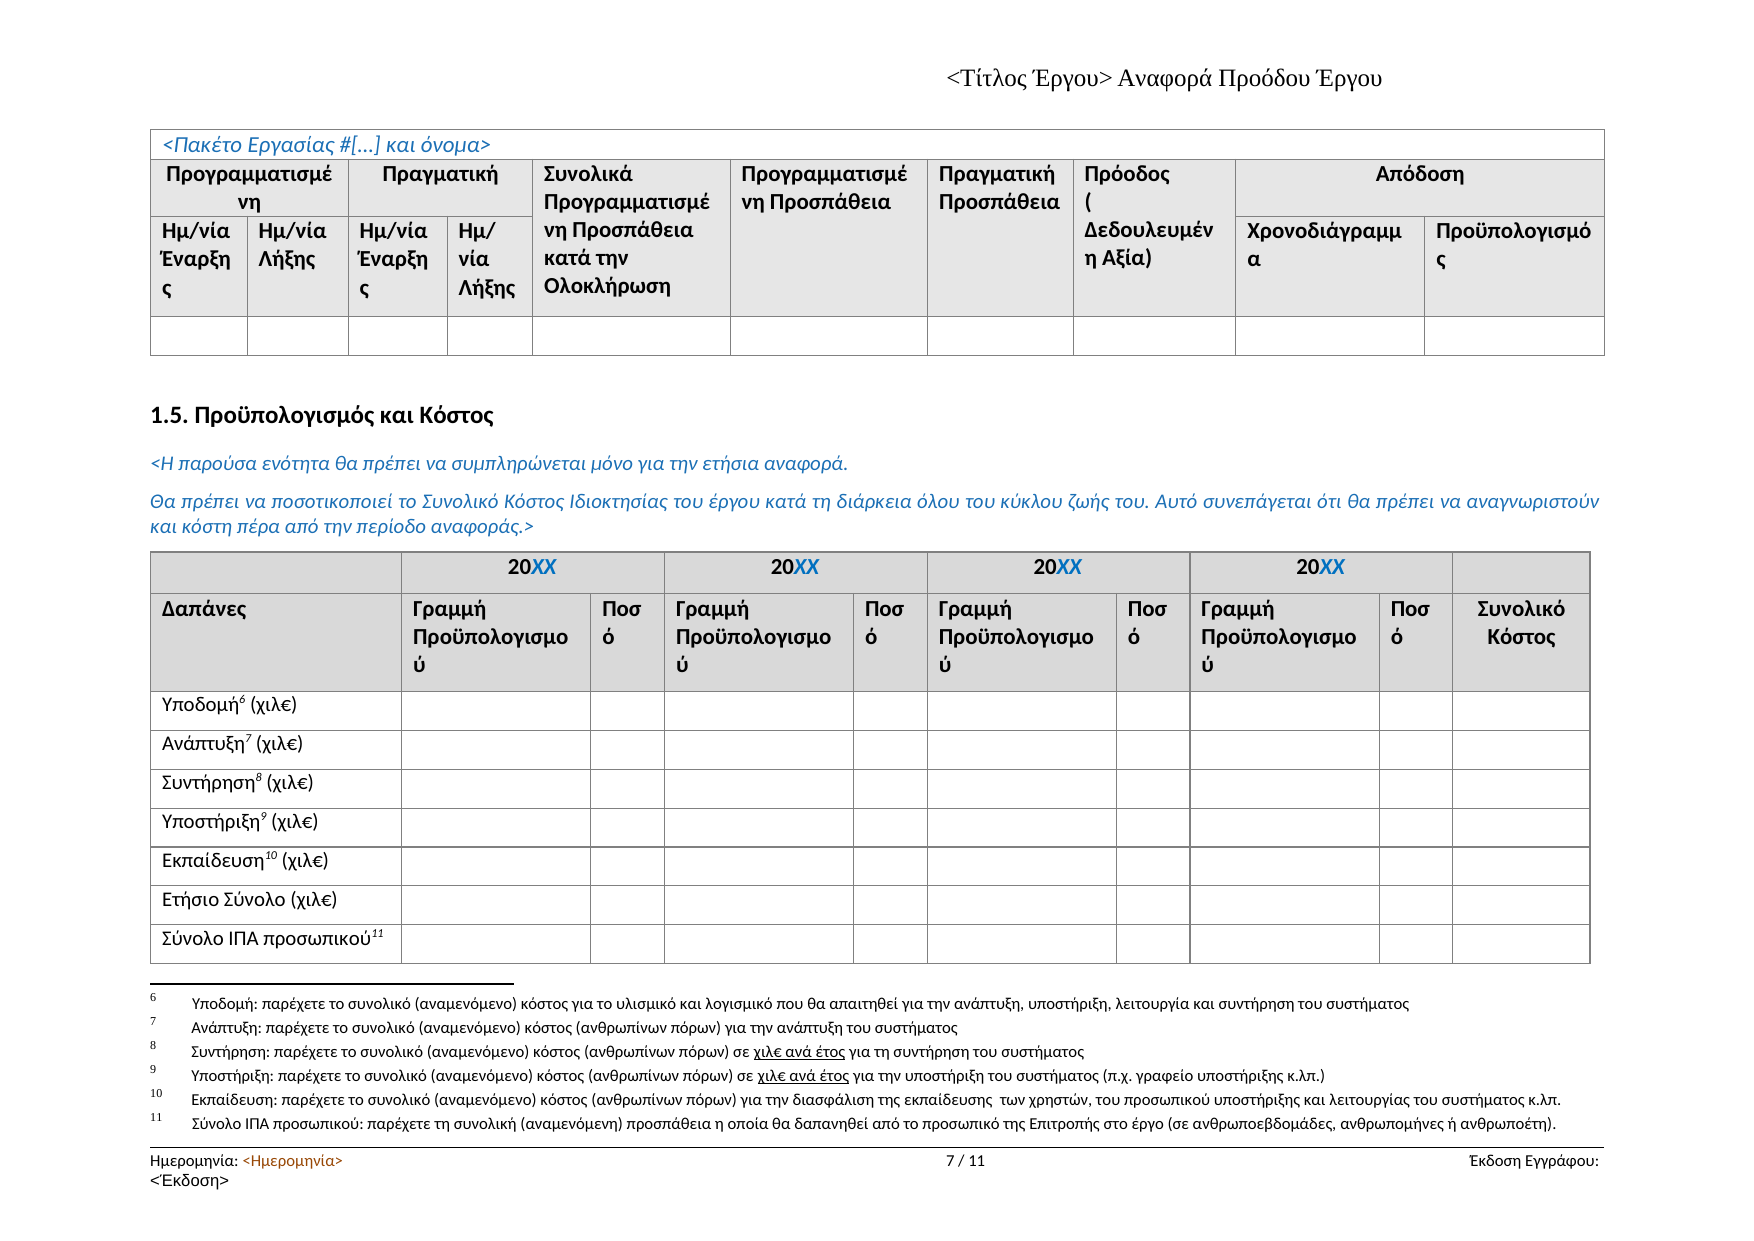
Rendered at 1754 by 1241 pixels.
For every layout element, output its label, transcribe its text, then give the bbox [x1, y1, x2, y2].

table_cell Πραγματική [349, 160, 532, 216]
table_cell [1380, 886, 1452, 924]
table_cell Υποδομή (χιλ€) [151, 692, 401, 729]
table_cell [1117, 848, 1189, 885]
table_cell [665, 809, 853, 846]
table_cell [591, 809, 664, 846]
table_cell [1117, 770, 1189, 807]
table_cell Σύνολο ΙΠΑ προσωπικού ανά έτος [151, 925, 401, 963]
table_cell [1380, 731, 1452, 768]
table_cell [854, 731, 927, 768]
table_cell Υποστήριξη (χιλ€) [151, 809, 401, 846]
table_header 20XX [928, 553, 1189, 593]
table_cell [1074, 317, 1235, 355]
table_cell [928, 848, 1116, 885]
table_cell [1425, 317, 1604, 355]
table_cell Ημ/νία Λήξης [248, 217, 348, 316]
table_cell [1453, 809, 1589, 846]
table_cell Συντήρηση (χιλ€) [151, 770, 401, 807]
table_cell [928, 886, 1116, 924]
table_cell [1191, 848, 1379, 885]
text Θα πρέπει να ποσοτικοποιεί το Συνολικό Κόστος Ιδιοκτησίας του έργου κατά τη διάρκεια όλου του κύκλου ζωής του. Αυτό συνεπάγεται ότι θα πρέπει να αναγνωριστούν και κόστη πέρα από την περίοδο αναφοράς.> [150, 488, 1604, 539]
table_cell [402, 692, 590, 729]
table_cell Ετήσιο Σύνολο (χιλ€) [151, 886, 401, 924]
table_cell [1117, 809, 1189, 846]
table_cell [591, 848, 664, 885]
table_cell [928, 809, 1116, 846]
table_cell [665, 886, 853, 924]
table_cell Ποσό [1380, 594, 1452, 691]
table_header 20XX [665, 553, 927, 593]
table_cell Γραμμή Προϋπολογισμού [665, 594, 853, 691]
table_cell [928, 925, 1116, 963]
table_cell Πρόοδος (Δεδουλευμένη Αξία) [1074, 160, 1235, 316]
table_cell [1191, 731, 1379, 768]
table_cell [1453, 731, 1589, 768]
table_cell Ημ/νία Έναρξης [151, 217, 247, 316]
table_cell Γραμμή Προϋπολογισμού [928, 594, 1116, 691]
table_cell [1453, 692, 1589, 729]
table_header [151, 553, 401, 593]
table_cell [1453, 848, 1589, 885]
table_cell [591, 692, 664, 729]
table_cell [854, 692, 927, 729]
table_cell [1380, 692, 1452, 729]
table_cell [1380, 925, 1452, 963]
table_cell [591, 886, 664, 924]
table_cell [1117, 692, 1189, 729]
table_cell [402, 731, 590, 768]
table_cell Ποσό [854, 594, 927, 691]
table_cell Ποσό [1117, 594, 1189, 691]
table_cell Ημ/νία Έναρξης [349, 217, 447, 316]
table_cell Προγραμματισμένη Προσπάθεια [731, 160, 927, 316]
table_cell [1453, 770, 1589, 807]
table_cell [533, 317, 730, 355]
table_header 20XX [402, 553, 664, 593]
table_cell [349, 317, 447, 355]
table_cell [402, 925, 590, 963]
table_cell [591, 731, 664, 768]
table_header <Πακέτο Εργασίας #[…] και όνομα> [151, 130, 1604, 158]
table_cell [928, 731, 1116, 768]
table_cell [665, 770, 853, 807]
table_cell Δαπάνες [151, 594, 401, 691]
table_cell [248, 317, 348, 355]
table_cell Χρονοδιάγραμμα [1236, 217, 1424, 316]
table_cell [1191, 925, 1379, 963]
table_cell [1117, 886, 1189, 924]
table_cell [1380, 848, 1452, 885]
table_cell Γραμμή Προϋπολογισμού [402, 594, 590, 691]
subtitle Προϋπολογισμός και Κόστος [150, 399, 1604, 429]
table_cell [1453, 886, 1589, 924]
table_cell Προϋπολογισμός [1425, 217, 1604, 316]
table_cell Προγραμματισμένη [151, 160, 348, 216]
table_cell [1380, 770, 1452, 807]
table_cell [1117, 925, 1189, 963]
table_cell Γραμμή Προϋπολογισμού [1191, 594, 1379, 691]
table_cell [854, 848, 927, 885]
table_cell [731, 317, 927, 355]
table_cell [854, 770, 927, 807]
text <Η παρούσα ενότητα θα πρέπει να συμπληρώνεται μόνο για την ετήσια αναφορά. [150, 450, 1604, 476]
table_cell [1236, 317, 1424, 355]
table_cell Πραγματική Προσπάθεια [928, 160, 1073, 316]
table_cell Ανάπτυξη (χιλ€) [151, 731, 401, 768]
table_cell [1191, 692, 1379, 729]
table_cell [402, 886, 590, 924]
table_cell [854, 809, 927, 846]
table_cell [928, 692, 1116, 729]
table_cell [665, 925, 853, 963]
table_cell [854, 925, 927, 963]
table_cell Ημ/νία Λήξης [448, 217, 532, 316]
table_cell [928, 770, 1116, 807]
table_cell [1191, 770, 1379, 807]
table_cell [591, 925, 664, 963]
table_cell [928, 317, 1073, 355]
table_cell Συνολικό Κόστος [1453, 594, 1589, 691]
table_cell [1191, 886, 1379, 924]
table_cell [665, 692, 853, 729]
table_cell [665, 848, 853, 885]
table_cell [1453, 925, 1589, 963]
table_cell Συνολικά Προγραμματισμένη Προσπάθεια κατά την Ολοκλήρωση [533, 160, 730, 316]
table_cell [854, 886, 927, 924]
table_cell Εκπαίδευση (χιλ€) [151, 848, 401, 885]
table_cell [151, 317, 247, 355]
table_cell [665, 731, 853, 768]
table_cell Απόδοση [1236, 160, 1604, 216]
table_cell [402, 770, 590, 807]
table_header 20XX [1191, 553, 1452, 593]
table_cell [448, 317, 532, 355]
table_cell [1117, 731, 1189, 768]
table_cell [591, 770, 664, 807]
table_header [1453, 553, 1589, 593]
table_cell [1380, 809, 1452, 846]
table_cell Ποσό [591, 594, 664, 691]
table_cell [1191, 809, 1379, 846]
table_cell [402, 848, 590, 885]
table_cell [402, 809, 590, 846]
